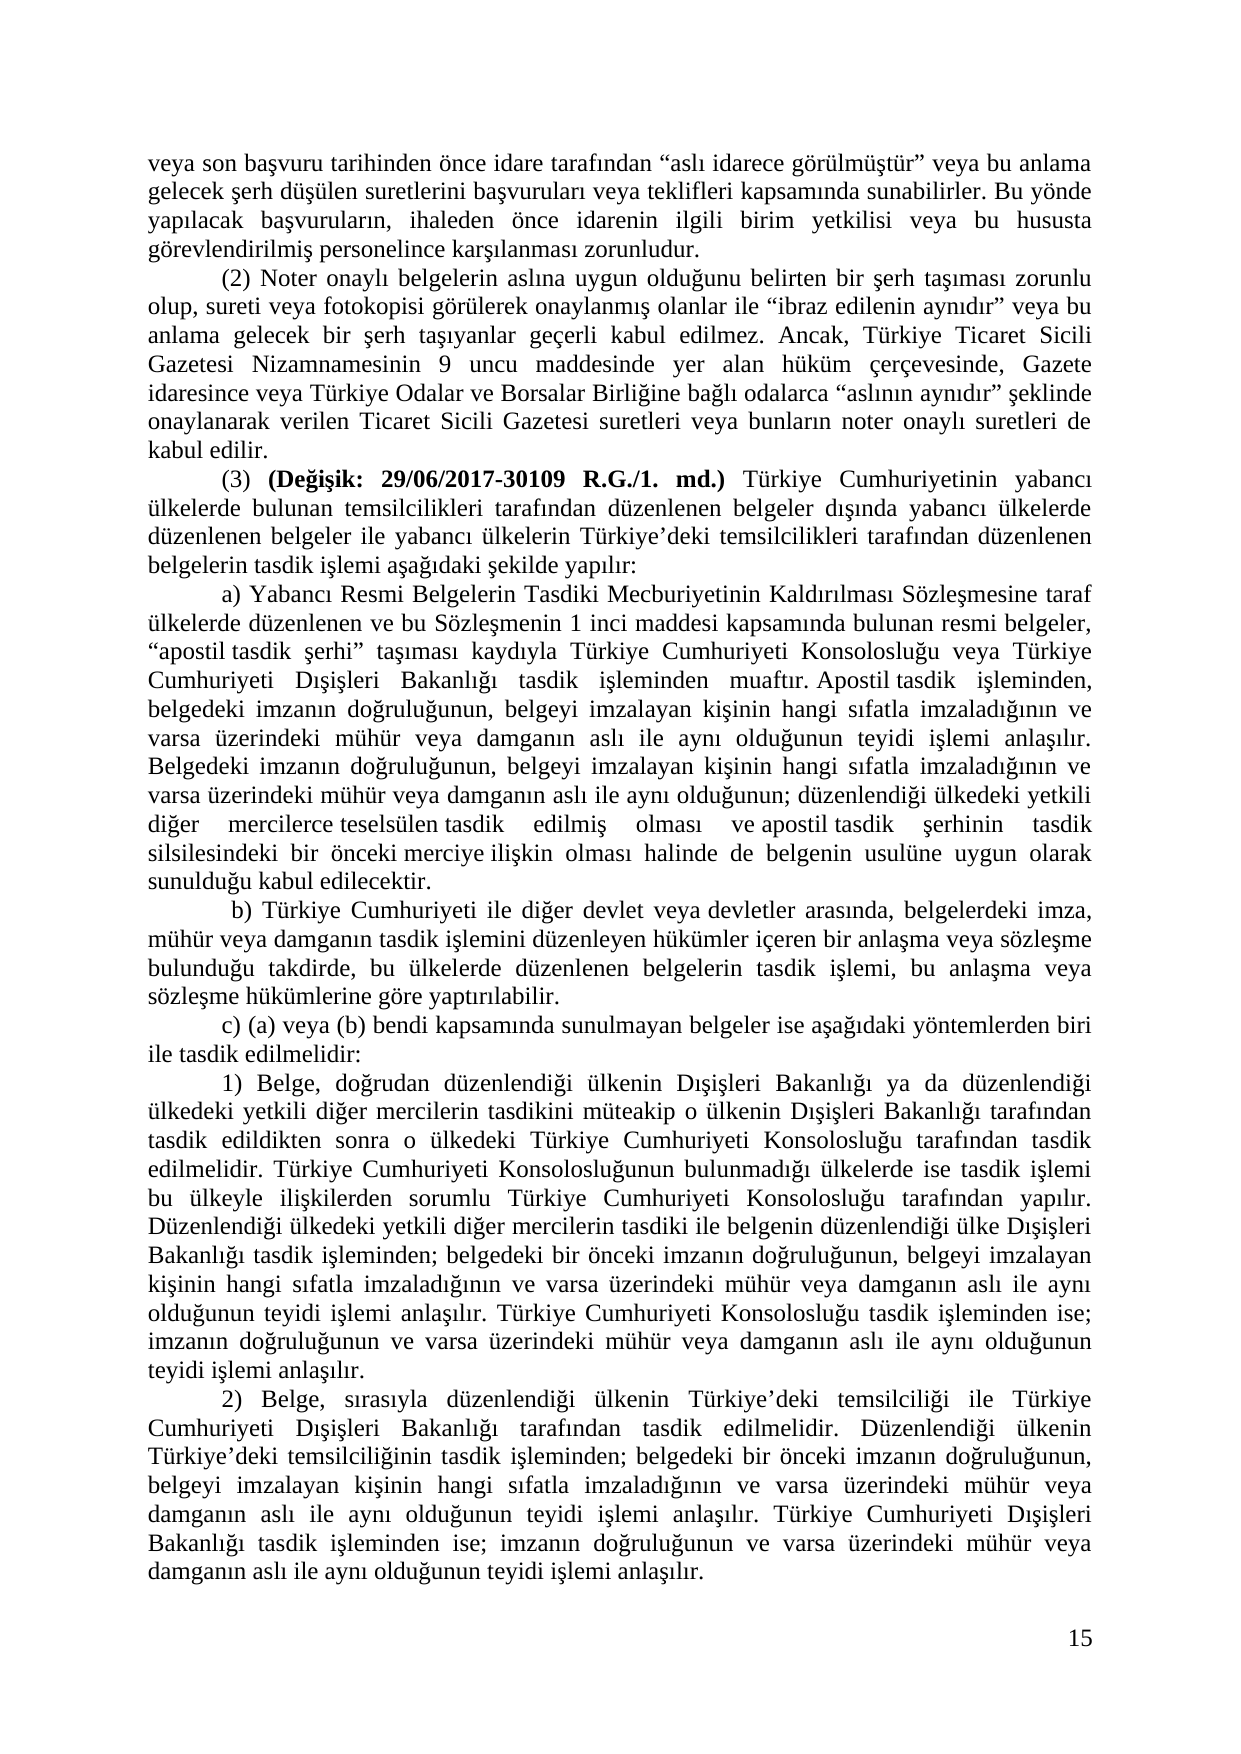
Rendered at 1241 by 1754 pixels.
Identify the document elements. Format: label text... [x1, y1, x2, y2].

text (2) Noter onaylı belgelerin aslına uygun olduğunu belirten bir şerh taşıması zorunlu olup, sureti veya fotokopisi görülerek onaylanmış olanlar ile “ibraz edilenin aynıdır” veya bu anlama gelecek bir şerh taşıyanlar geçerli kabul edilmez. Ancak, Türkiye Ticaret Sicili Gazetesi Nizamnamesinin 9 uncu maddesinde yer alan hüküm çerçevesinde, Gazete idaresince veya Türkiye Odalar ve Borsalar Birliğine bağlı odalarca “aslının aynıdır” şeklinde onaylanarak verilen Ticaret Sicili Gazetesi suretleri veya bunların noter onaylı suretleri de kabul edilir. [148, 263, 1092, 464]
text 1) Belge, doğrudan düzenlendiği ülkenin Dışişleri Bakanlığı ya da düzenlendiği ülkedeki yetkili diğer mercilerin tasdikini müteakip o ülkenin Dışişleri Bakanlığı tarafından tasdik edildikten sonra o ülkedeki Türkiye Cumhuriyeti Konsolosluğu tarafından tasdik edilmelidir. Türkiye Cumhuriyeti Konsolosluğunun bulunmadığı ülkelerde ise tasdik işlemi bu ülkeyle ilişkilerden sorumlu Türkiye Cumhuriyeti Konsolosluğu tarafından yapılır. Düzenlendiği ülkedeki yetkili diğer mercilerin tasdiki ile belgenin düzenlendiği ülke Dışişleri Bakanlığı tasdik işleminden; belgedeki bir önceki imzanın doğruluğunun, belgeyi imzalayan kişinin hangi sıfatla imzaladığının ve varsa üzerindeki mühür veya damganın aslı ile aynı olduğunun teyidi işlemi anlaşılır. Türkiye Cumhuriyeti Konsolosluğu tasdik işleminden ise; imzanın doğruluğunun ve varsa üzerindeki mühür veya damganın aslı ile aynı olduğunun teyidi işlemi anlaşılır. [148, 1068, 1092, 1384]
text 2) Belge, sırasıyla düzenlendiği ülkenin Türkiye’deki temsilciliği ile Türkiye Cumhuriyeti Dışişleri Bakanlığı tarafından tasdik edilmelidir. Düzenlendiği ülkenin Türkiye’deki temsilciliğinin tasdik işleminden; belgedeki bir önceki imzanın doğruluğunun, belgeyi imzalayan kişinin hangi sıfatla imzaladığının ve varsa üzerindeki mühür veya damganın aslı ile aynı olduğunun teyidi işlemi anlaşılır. Türkiye Cumhuriyeti Dışişleri Bakanlığı tasdik işleminden ise; imzanın doğruluğunun ve varsa üzerindeki mühür veya damganın aslı ile aynı olduğunun teyidi işlemi anlaşılır. [148, 1384, 1092, 1585]
text (3) (Değişik: 29/06/2017-30109 R.G./1. md.) Türkiye Cumhuriyetinin yabancı ülkelerde bulunan temsilcilikleri tarafından düzenlenen belgeler dışında yabancı ülkelerde düzenlenen belgeler ile yabancı ülkelerin Türkiye’deki temsilcilikleri tarafından düzenlenen belgelerin tasdik işlemi aşağıdaki şekilde yapılır: [148, 464, 1092, 579]
text b) Türkiye Cumhuriyeti ile diğer devlet veya devletler arasında, belgelerdeki imza, mühür veya damganın tasdik işlemini düzenleyen hükümler içeren bir anlaşma veya sözleşme bulunduğu takdirde, bu ülkelerde düzenlenen belgelerin tasdik işlemi, bu anlaşma veya sözleşme hükümlerine göre yaptırılabilir. [148, 895, 1092, 1010]
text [148, 148, 1092, 263]
text c) (a) veya (b) bendi kapsamında sunulmayan belgeler ise aşağıdaki yöntemlerden biri ile tasdik edilmelidir: [148, 1010, 1092, 1068]
text a) Yabancı Resmi Belgelerin Tasdiki Mecburiyetinin Kaldırılması Sözleşmesine taraf ülkelerde düzenlenen ve bu Sözleşmenin 1 inci maddesi kapsamında bulunan resmi belgeler, “apostil tasdik şerhi” taşıması kaydıyla Türkiye Cumhuriyeti Konsolosluğu veya Türkiye Cumhuriyeti Dışişleri Bakanlığı tasdik işleminden muaftır. Apostil tasdik işleminden, belgedeki imzanın doğruluğunun, belgeyi imzalayan kişinin hangi sıfatla imzaladığının ve varsa üzerindeki mühür veya damganın aslı ile aynı olduğunun teyidi işlemi anlaşılır. Belgedeki imzanın doğruluğunun, belgeyi imzalayan kişinin hangi sıfatla imzaladığının ve varsa üzerindeki mühür veya damganın aslı ile aynı olduğunun; düzenlendiği ülkedeki yetkili diğer mercilerce teselsülen tasdik edilmiş olması ve apostil tasdik şerhinin tasdik silsilesindeki bir önceki merciye ilişkin olması halinde de belgenin usulüne uygun olarak sunulduğu kabul edilecektir. [148, 579, 1092, 895]
